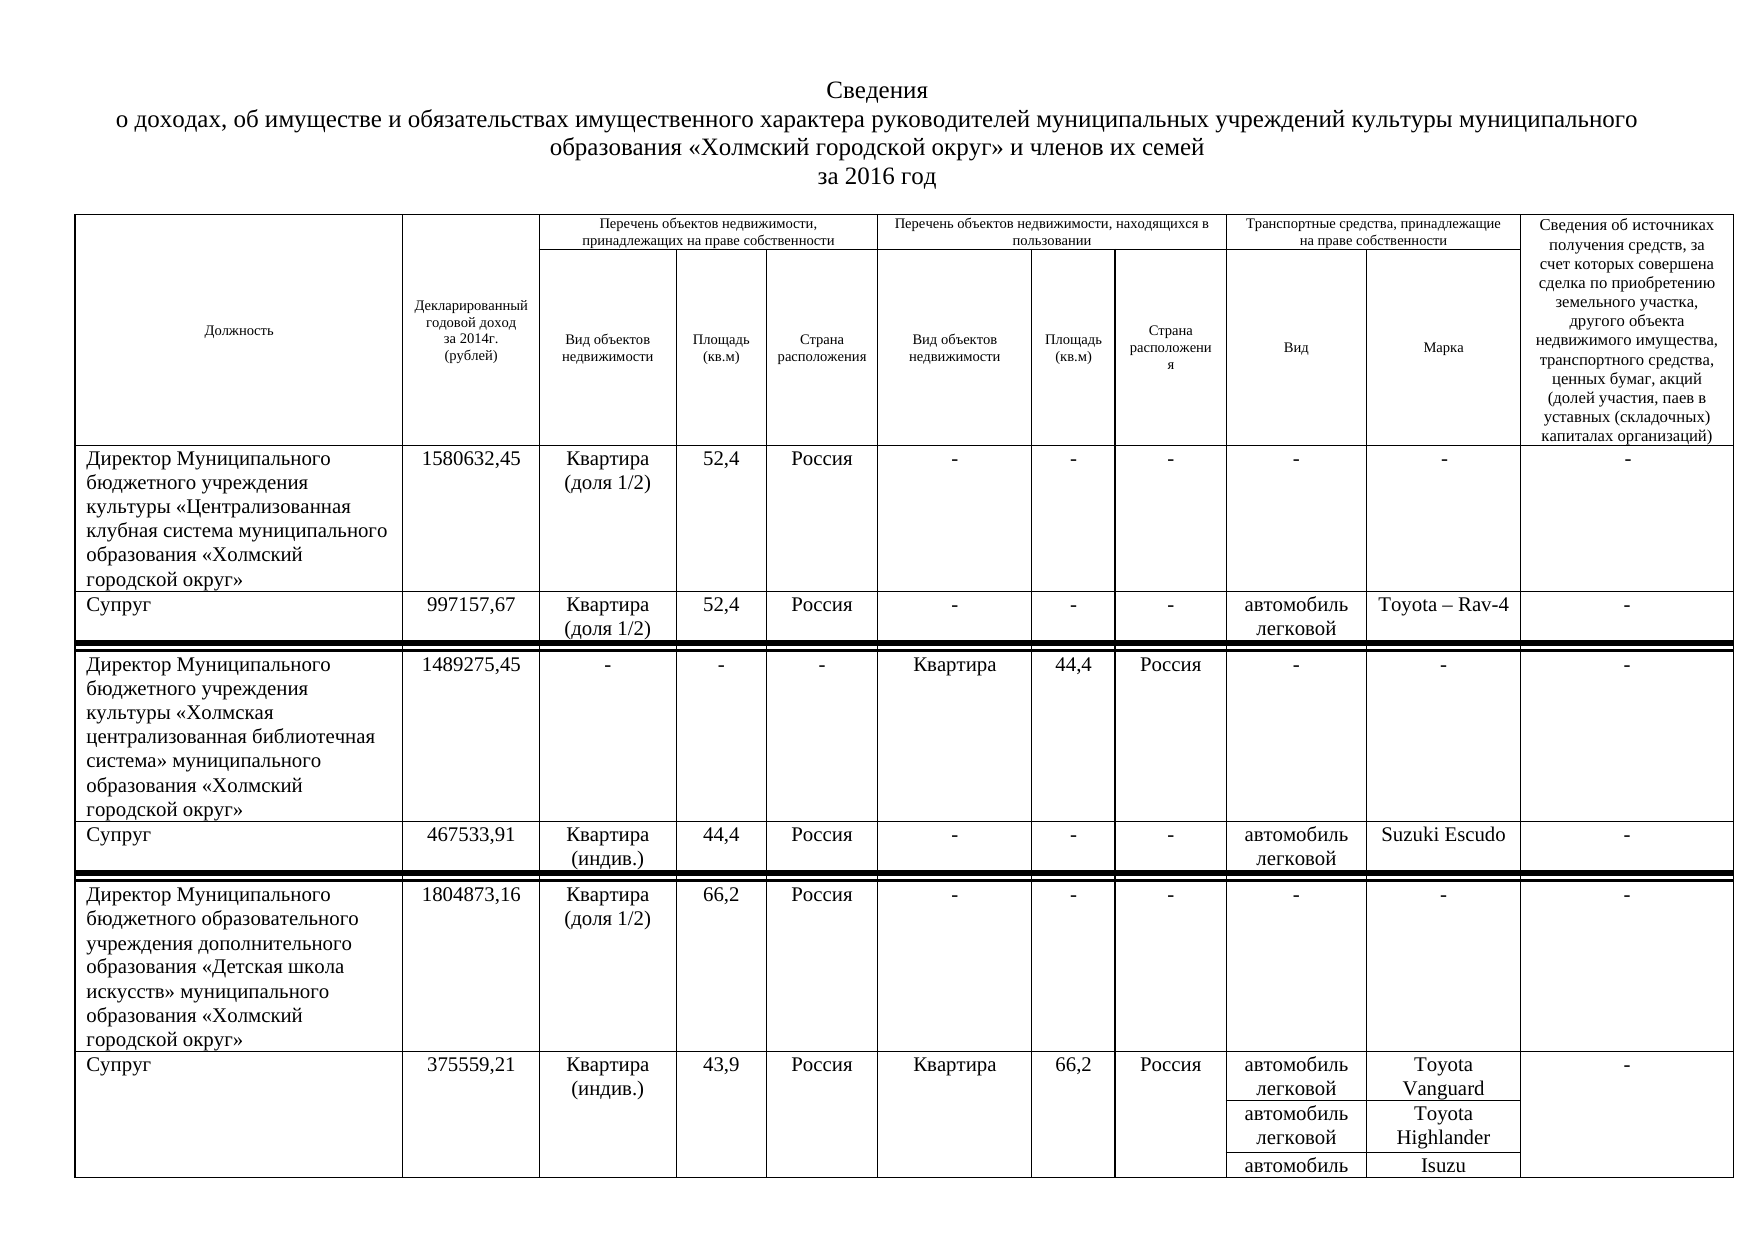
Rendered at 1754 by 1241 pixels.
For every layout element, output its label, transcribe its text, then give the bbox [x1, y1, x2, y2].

table_cell - [1367, 882, 1520, 1051]
table_cell 52,4 [677, 446, 766, 591]
table_cell Вид объектов недвижимости [540, 250, 676, 445]
table_cell Toyota Vanguard [1367, 1052, 1520, 1100]
table_cell - [677, 652, 766, 821]
table_cell - [878, 446, 1031, 591]
table_cell 44,4 [677, 822, 766, 870]
text о доходах, об имуществе и обязательствах имущественного характера руководителей муниципальных учреждений культуры муниципального образования «Холмский городской округ» и членов их семей [75, 104, 1679, 161]
table_cell Директор Муниципального бюджетного учреждения культуры «Централизованная клубная система муниципального образования «Холмский городской округ» [76, 446, 402, 591]
table_header Сведения об источниках получения средств, за счет которых совершена сделка по приобретению земельного участка, другого объекта недвижимого имущества, транспортного средства, ценных бумаг, акций (долей участия, паев в уставных (складочных) капиталах организаций) [1521, 215, 1733, 445]
table_cell 467533,91 [403, 822, 539, 870]
table_cell - [540, 652, 676, 821]
table_cell - [1521, 822, 1733, 870]
table_cell Вид [1227, 250, 1366, 445]
table_cell Директор Муниципального бюджетного учреждения культуры «Холмская централизованная библиотечная система» муниципального образования «Холмский городской округ» [76, 652, 402, 821]
table_header Декларированный годовой доход за 2014г. (рублей) [403, 215, 539, 445]
table_cell 997157,67 [403, 592, 539, 640]
table_cell Квартира (индив.) [540, 822, 676, 870]
table_cell - [1521, 1052, 1733, 1177]
table_cell Россия [767, 592, 877, 640]
table_cell Квартира [878, 652, 1031, 821]
table_cell Квартира (доля 1/2) [540, 592, 676, 640]
table_cell Россия [1116, 1052, 1226, 1177]
table_cell Площадь (кв.м) [677, 250, 766, 445]
table_cell - [878, 592, 1031, 640]
table_cell Suzuki Escudo [1367, 822, 1520, 870]
table_header Перечень объектов недвижимости, находящихся в пользовании [878, 215, 1226, 249]
table_cell Страна расположения [1116, 250, 1226, 445]
text Сведения [75, 75, 1679, 104]
table_cell Супруг [76, 822, 402, 870]
table_cell Россия [767, 822, 877, 870]
table_cell - [1367, 652, 1520, 821]
table_cell 43,9 [677, 1052, 766, 1177]
table_cell - [1116, 592, 1226, 640]
table_cell - [1116, 446, 1226, 591]
table_header Должность [76, 215, 402, 445]
table_cell Квартира (индив.) [540, 1052, 676, 1177]
table_cell Марка [1367, 250, 1520, 445]
table_cell Супруг [76, 592, 402, 640]
table_cell - [1032, 592, 1114, 640]
table_cell Россия [767, 446, 877, 591]
table_cell Россия [767, 882, 877, 1051]
table_cell - [1032, 822, 1114, 870]
table_cell Isuzu [1367, 1153, 1520, 1177]
table_cell Квартира (доля 1/2) [540, 882, 676, 1051]
table_cell Квартира (доля 1/2) [540, 446, 676, 591]
table_cell автомобиль легковой [1227, 1101, 1366, 1152]
table_cell Супруг [76, 1052, 402, 1177]
table_cell автомобиль легковой [1227, 1052, 1366, 1100]
table_cell Директор Муниципального бюджетного образовательного учреждения дополнительного образования «Детская школа искусств» муниципального образования «Холмский городской округ» [76, 882, 402, 1051]
table_cell 66,2 [677, 882, 766, 1051]
table_cell 1580632,45 [403, 446, 539, 591]
table_cell 52,4 [677, 592, 766, 640]
table_cell Вид объектов недвижимости [878, 250, 1031, 445]
table_cell 1804873,16 [403, 882, 539, 1051]
table_cell - [1367, 446, 1520, 591]
table_cell - [1116, 882, 1226, 1051]
table_cell - [1032, 882, 1114, 1051]
table_cell Квартира [878, 1052, 1031, 1177]
table_cell Toyota Highlander [1367, 1101, 1520, 1152]
table_cell Страна расположения [767, 250, 877, 445]
table_cell автомобиль грузовой [1227, 1153, 1366, 1177]
table_cell Площадь (кв.м) [1032, 250, 1114, 445]
table_cell 375559,21 [403, 1052, 539, 1177]
table_cell 44,4 [1032, 652, 1114, 821]
table_cell - [878, 822, 1031, 870]
table_cell Россия [1116, 652, 1226, 821]
table_cell - [1521, 446, 1733, 591]
table_cell - [1521, 652, 1733, 821]
table_cell 1489275,45 [403, 652, 539, 821]
table_cell - [1521, 592, 1733, 640]
table_cell автомобиль легковой [1227, 592, 1366, 640]
table_header Перечень объектов недвижимости, принадлежащих на праве собственности [540, 215, 877, 249]
table_cell - [1521, 882, 1733, 1051]
table_cell - [767, 652, 877, 821]
table_cell - [878, 882, 1031, 1051]
table_cell Toyota – Rav-4 [1367, 592, 1520, 640]
table_cell 66,2 [1032, 1052, 1114, 1177]
table_cell - [1227, 882, 1366, 1051]
table_cell - [1227, 446, 1366, 591]
text за 2016 год [75, 161, 1679, 190]
table_cell - [1227, 652, 1366, 821]
table_cell Россия [767, 1052, 877, 1177]
table_cell - [1032, 446, 1114, 591]
table_cell - [1116, 822, 1226, 870]
table_cell автомобиль легковой [1227, 822, 1366, 870]
table_header Транспортные средства, принадлежащие на праве собственности [1227, 215, 1520, 249]
